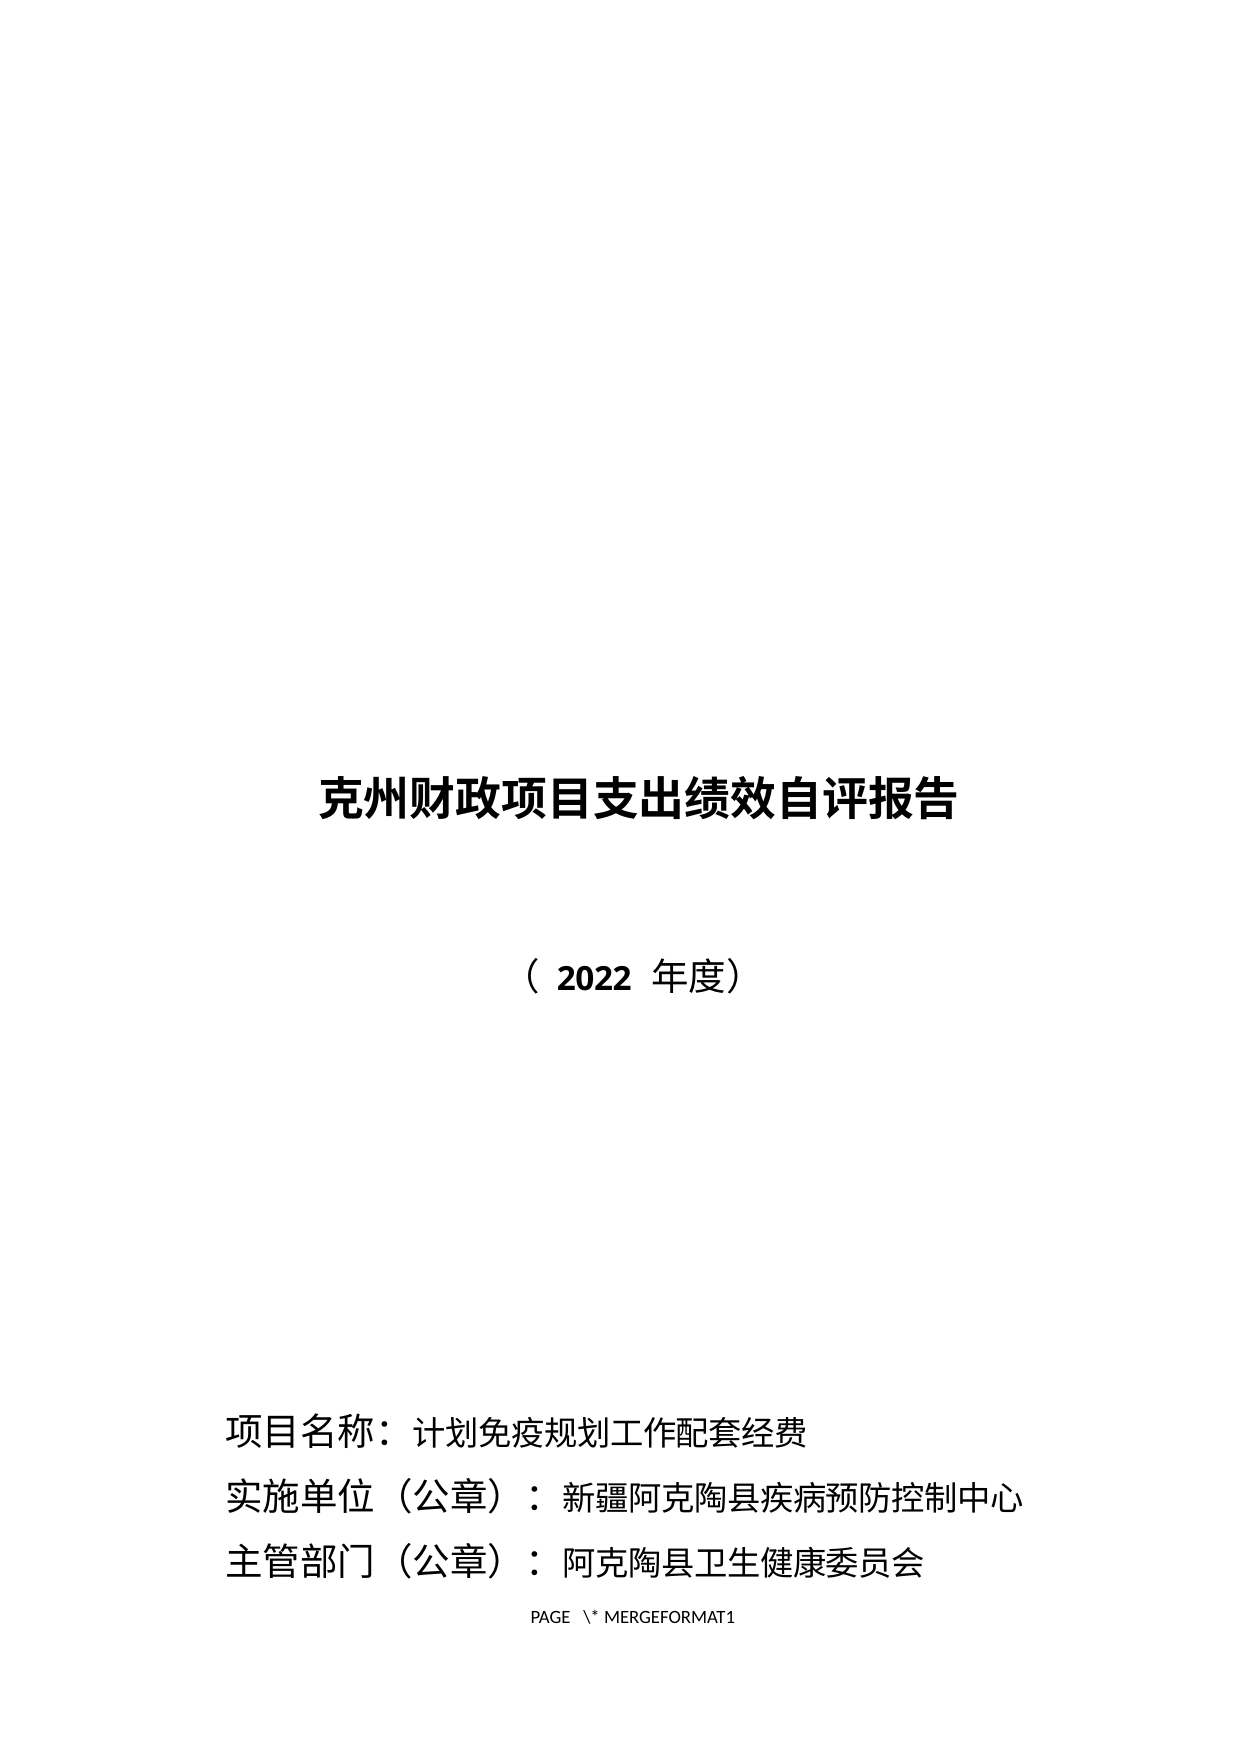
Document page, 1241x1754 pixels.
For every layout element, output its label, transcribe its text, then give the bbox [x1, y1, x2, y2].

text 实施单位（公章）：新疆阿克陶县疾病预防控制中心 [187, 1462, 1078, 1527]
text （ 2022 年度） [187, 942, 1078, 1007]
text 主管部门（公章）：阿克陶县卫生健康委员会 [187, 1527, 1078, 1592]
text 克州财政项目支出绩效自评报告 [187, 747, 1078, 844]
text 项目名称：计划免疫规划工作配套经费 [187, 1397, 1078, 1462]
